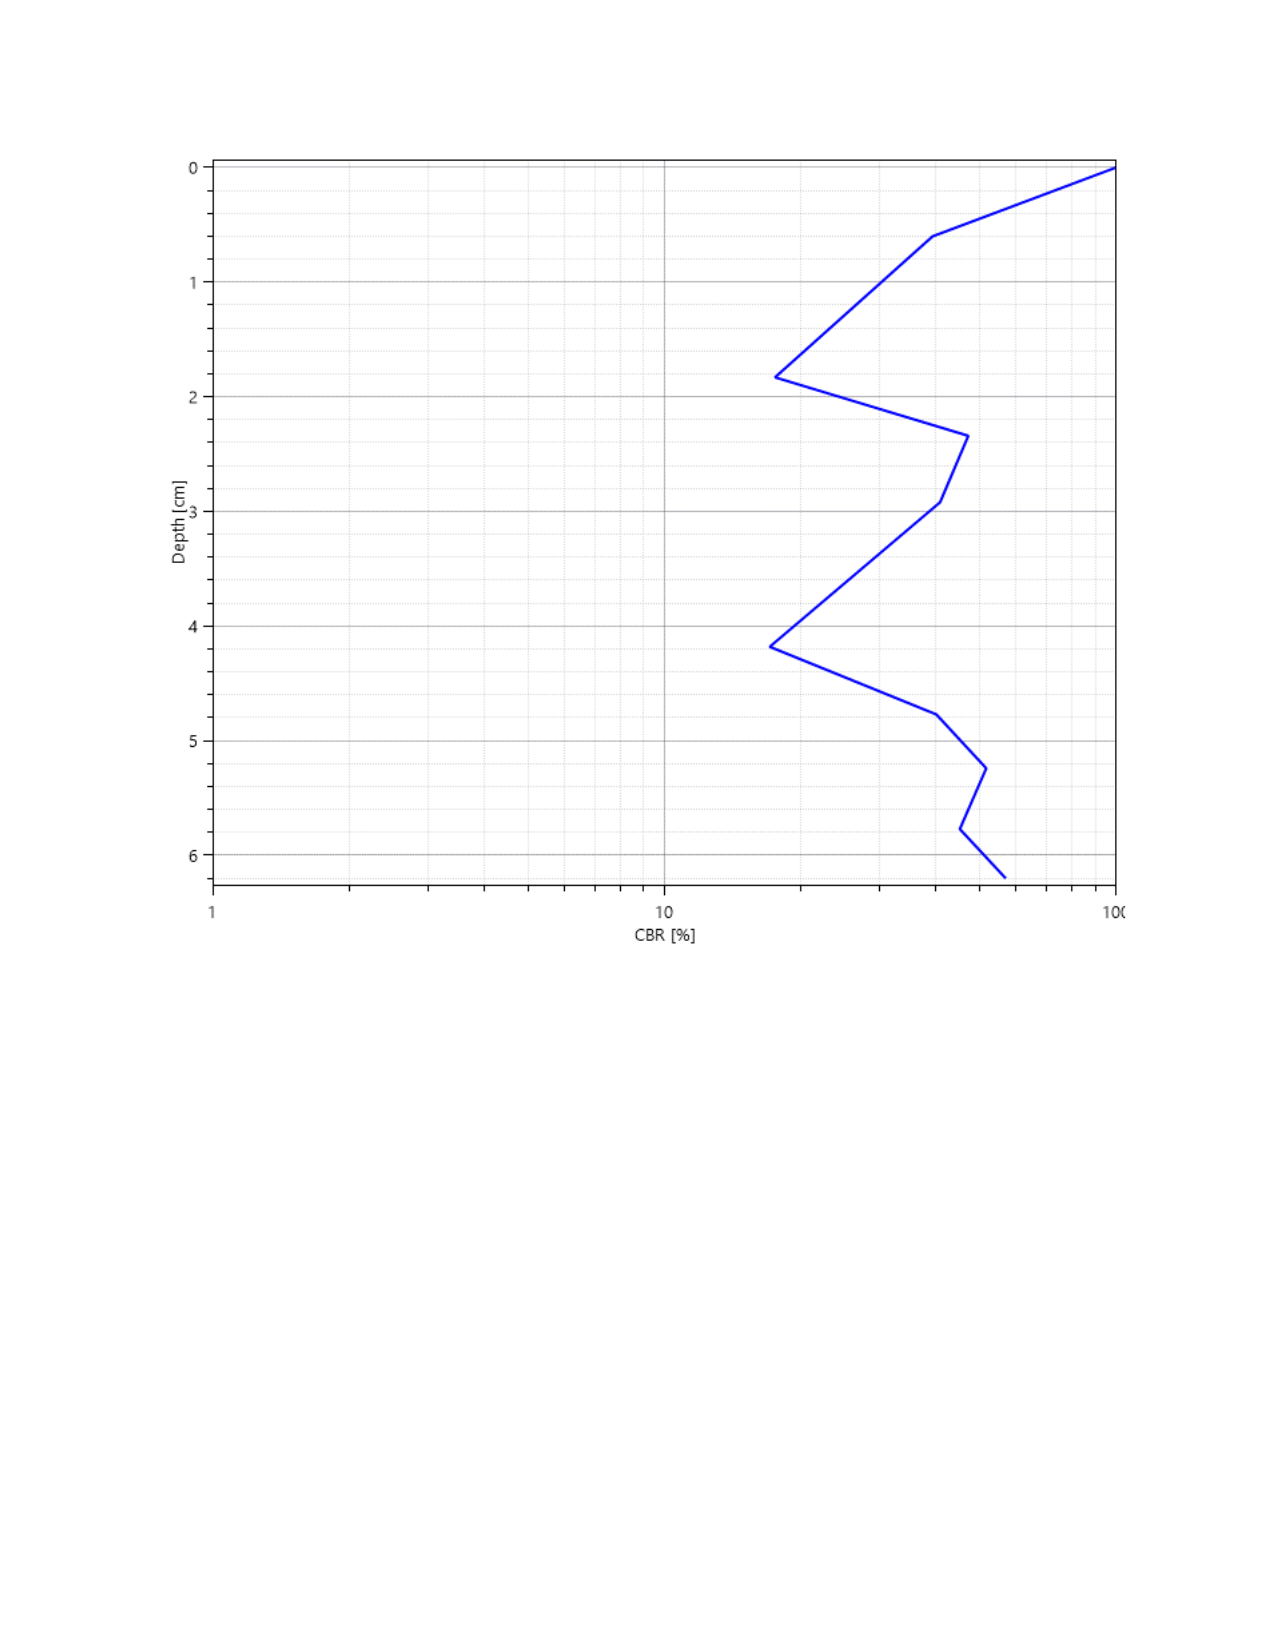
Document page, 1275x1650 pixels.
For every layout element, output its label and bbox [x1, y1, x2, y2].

picture [150, 150, 1125, 961]
